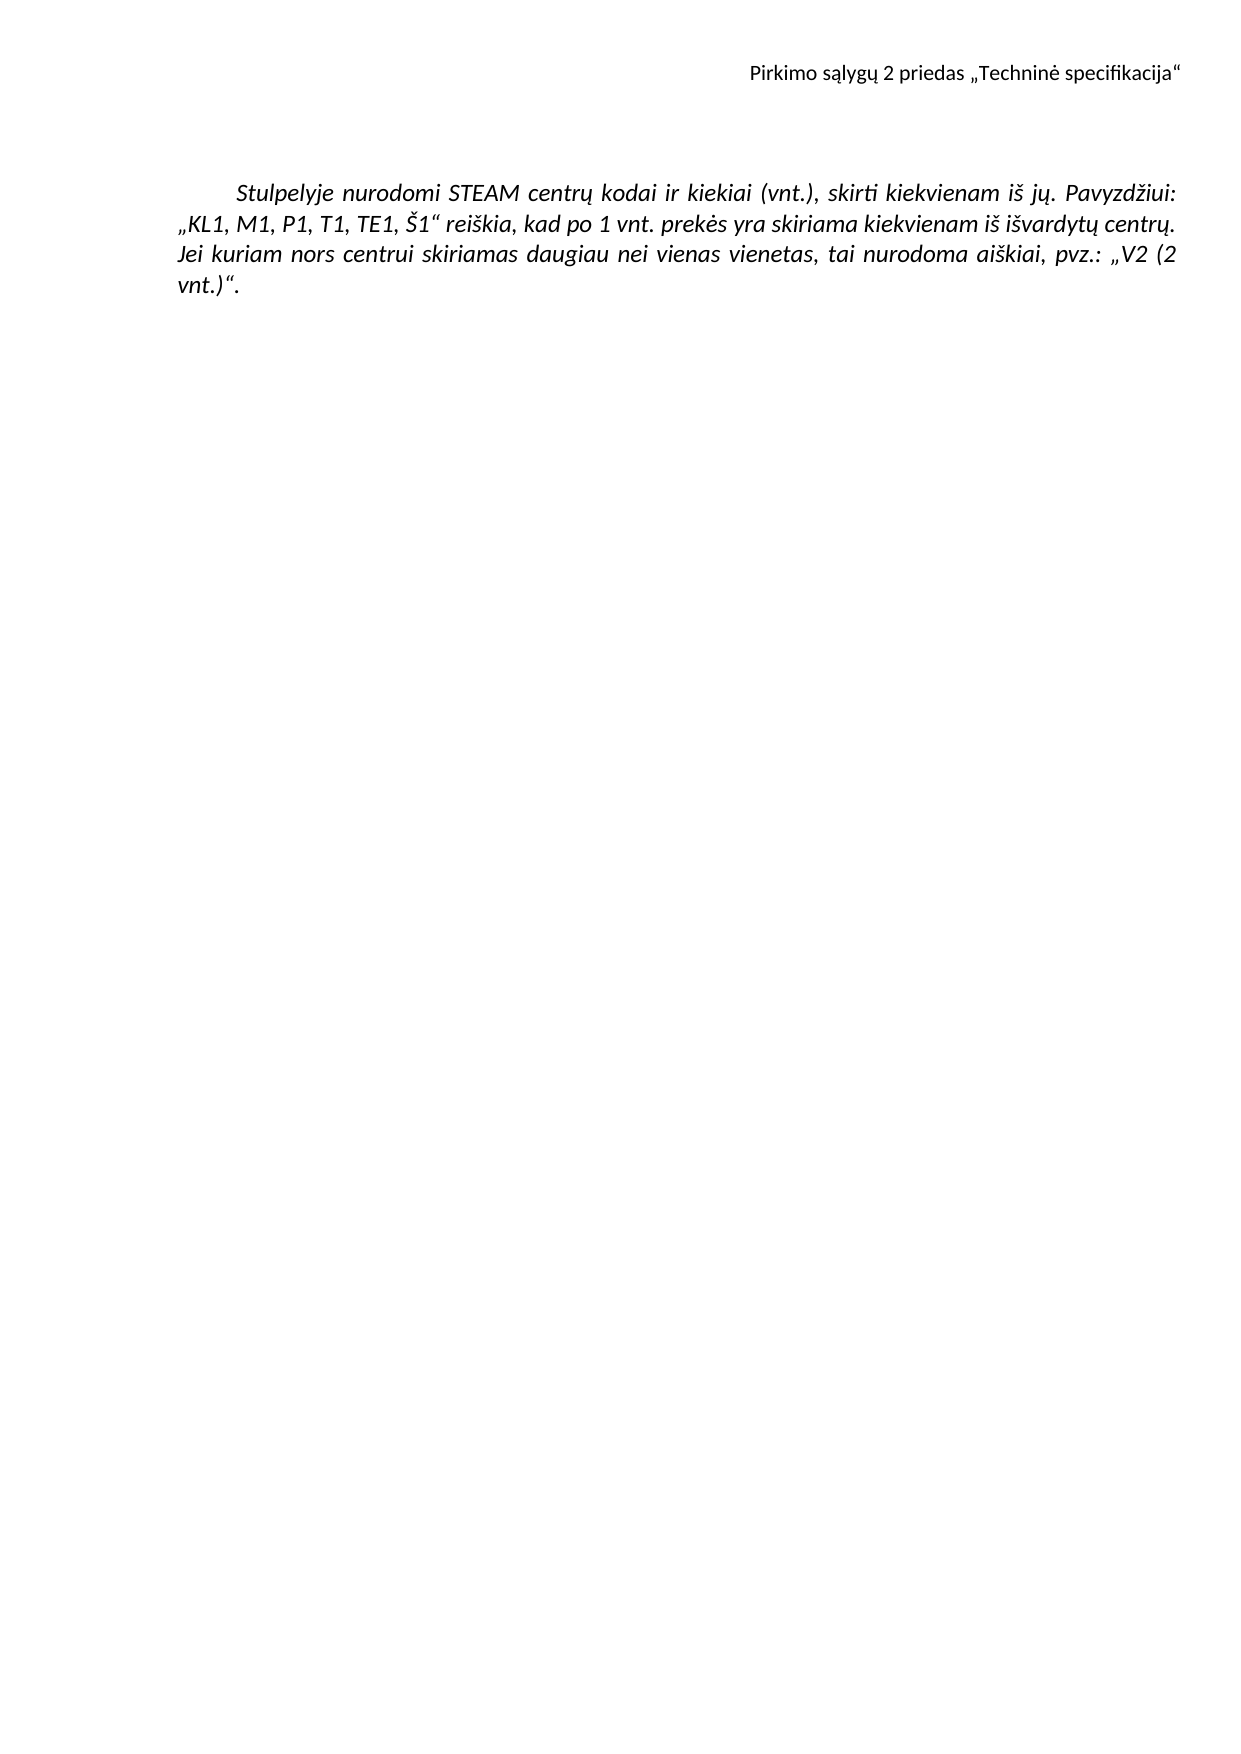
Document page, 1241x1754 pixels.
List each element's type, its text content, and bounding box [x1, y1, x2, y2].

text Stulpelyje nurodomi STEAM centrų kodai ir kiekiai (vnt.), skirti kiekvienam iš jų. Pavyzdžiui: „KL1, M1, P1, T1, TE1, Š1“ reiškia, kad po 1 vnt. prekės yra skiriama kiekvienam iš išvardytų centrų. Jei kuriam nors centrui skiriamas daugiau nei vienas vienetas, tai nurodoma aiškiai, pvz.: „V2 (2 vnt.)“. [177, 177, 1181, 299]
